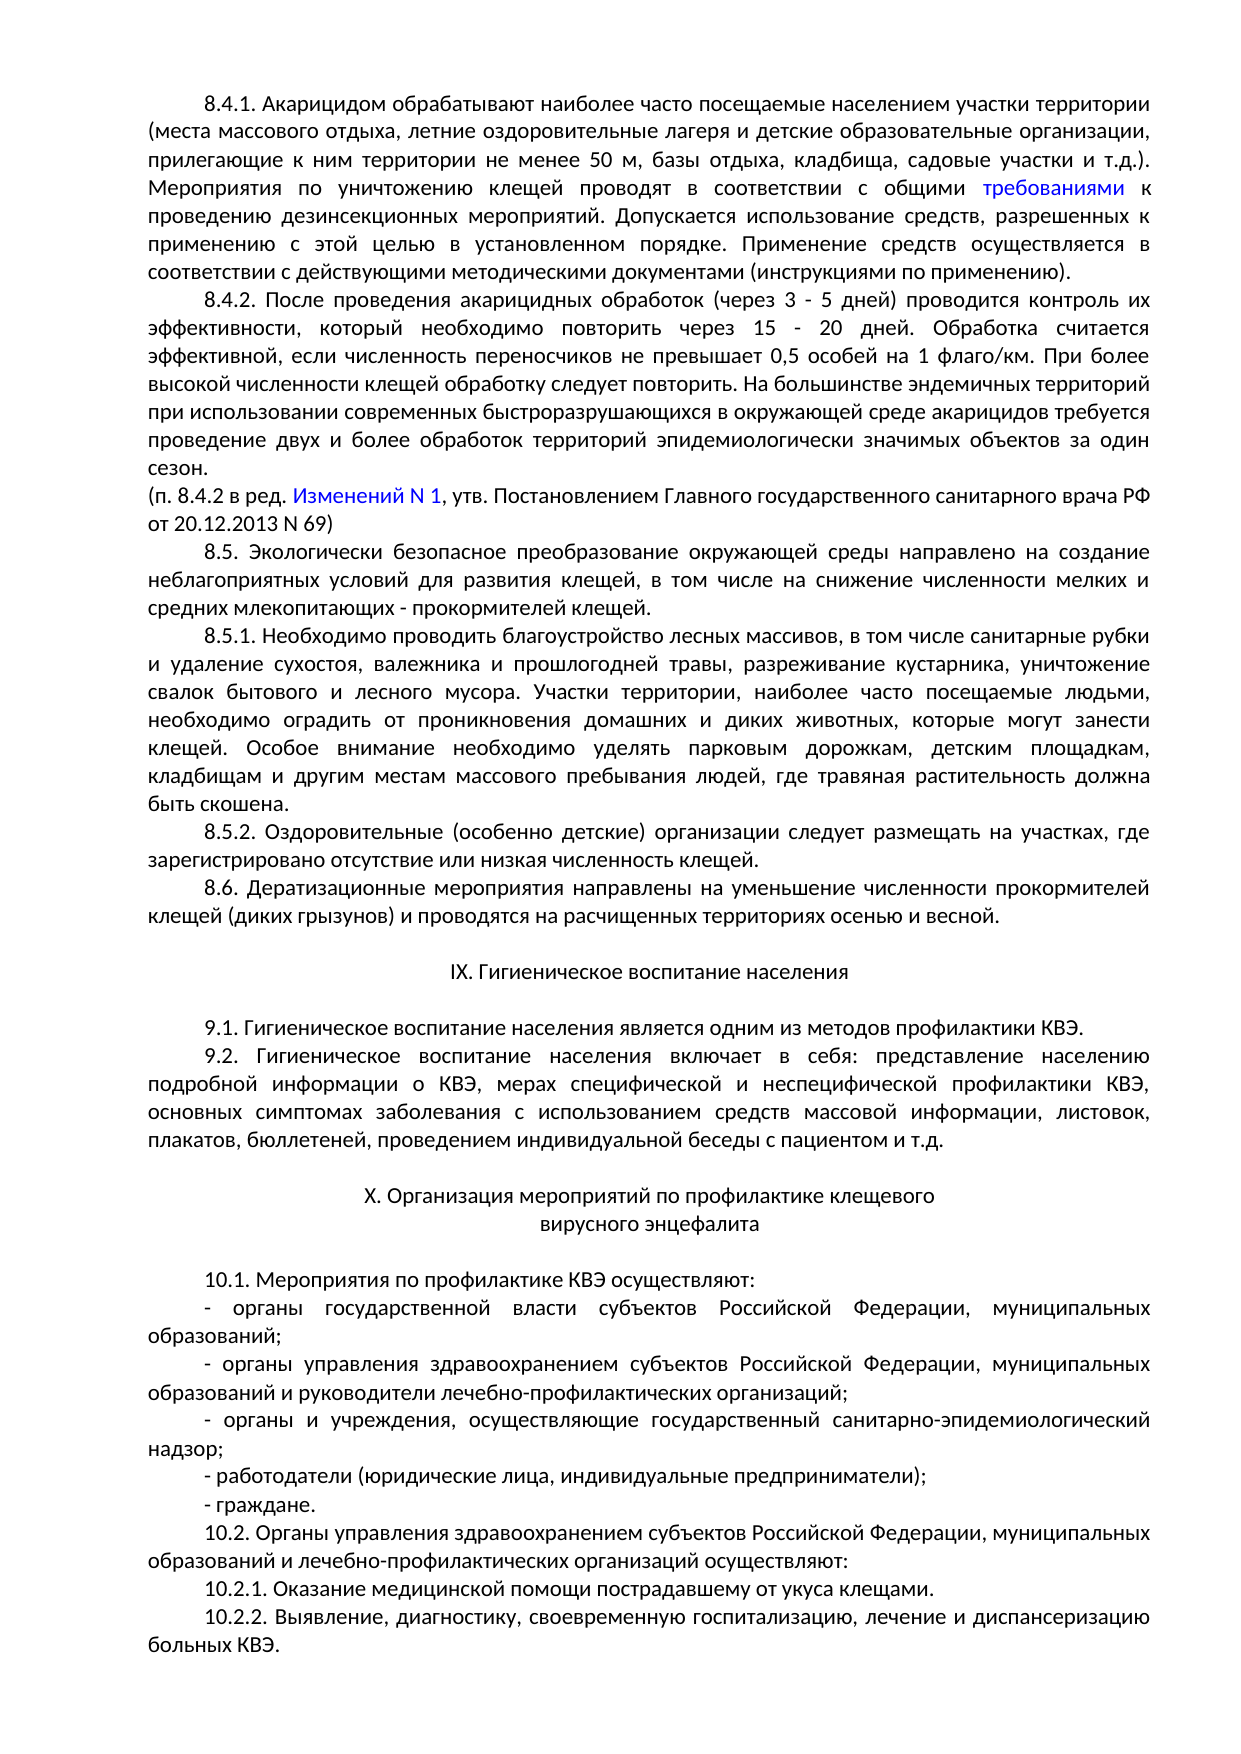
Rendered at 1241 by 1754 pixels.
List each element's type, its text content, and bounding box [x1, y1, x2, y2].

text - работодатели (юридические лица, индивидуальные предприниматели); [148, 1462, 1152, 1490]
text X. Организация мероприятий по профилактике клещевого [148, 1181, 1152, 1209]
text 8.5.2. Оздоровительные (особенно детские) организации следует размещать на участках, где зарегистрировано отсутствие или низкая численность клещей. [148, 817, 1152, 873]
text 8.4.2. После проведения акарицидных обработок (через 3 - 5 дней) проводится контроль их эффективности, который необходимо повторить через 15 - 20 дней. Обработка считается эффективной, если численность переносчиков не превышает 0,5 особей на 1 флаго/км. При более высокой численности клещей обработку следует повторить. На большинстве эндемичных территорий при использовании современных быстроразрушающихся в окружающей среде акарицидов требуется проведение двух и более обработок территорий эпидемиологически значимых объектов за один сезон. [148, 285, 1152, 481]
text - органы и учреждения, осуществляющие государственный санитарно-эпидемиологический надзор; [148, 1406, 1152, 1462]
text 9.2. Гигиеническое воспитание населения включает в себя: представление населению подробной информации о КВЭ, мерах специфической и неспецифической профилактики КВЭ, основных симптомах заболевания с использованием средств массовой информации, листовок, плакатов, бюллетеней, проведением индивидуальной беседы с пациентом и т.д. [148, 1041, 1152, 1153]
text - граждане. [148, 1490, 1152, 1518]
text 10.2.2. Выявление, диагностику, своевременную госпитализацию, лечение и диспансеризацию больных КВЭ. [148, 1602, 1152, 1658]
text 10.1. Мероприятия по профилактике КВЭ осуществляют: [148, 1266, 1152, 1293]
text 9.1. Гигиеническое воспитание населения является одним из методов профилактики КВЭ. [148, 1013, 1152, 1041]
text 8.6. Дератизационные мероприятия направлены на уменьшение численности прокормителей клещей (диких грызунов) и проводятся на расчищенных территориях осенью и весной. [148, 873, 1152, 929]
text - органы государственной власти субъектов Российской Федерации, муниципальных образований; [148, 1293, 1152, 1349]
text вирусного энцефалита [148, 1209, 1152, 1237]
text 8.5.1. Необходимо проводить благоустройство лесных массивов, в том числе санитарные рубки и удаление сухостоя, валежника и прошлогодней травы, разреживание кустарника, уничтожение свалок бытового и лесного мусора. Участки территории, наиболее часто посещаемые людьми, необходимо оградить от проникновения домашних и диких животных, которые могут занести клещей. Особое внимание необходимо уделять парковым дорожкам, детским площадкам, кладбищам и другим местам массового пребывания людей, где травяная растительность должна быть скошена. [148, 621, 1152, 817]
text (п. 8.4.2 в ред. Изменений N 1, утв. Постановлением Главного государственного санитарного врача РФ от 20.12.2013 N 69) [148, 481, 1152, 537]
text IX. Гигиеническое воспитание населения [148, 957, 1152, 985]
text 8.4.1. Акарицидом обрабатывают наиболее часто посещаемые населением участки территории (места массового отдыха, летние оздоровительные лагеря и детские образовательные организации, прилегающие к ним территории не менее 50 м, базы отдыха, кладбища, садовые участки и т.д.). Мероприятия по уничтожению клещей проводят в соответствии с общими требованиями к проведению дезинсекционных мероприятий. Допускается использование средств, разрешенных к применению с этой целью в установленном порядке. Применение средств осуществляется в соответствии с действующими методическими документами (инструкциями по применению). [148, 89, 1152, 285]
text - органы управления здравоохранением субъектов Российской Федерации, муниципальных образований и руководители лечебно-профилактических организаций; [148, 1349, 1152, 1406]
text 10.2.1. Оказание медицинской помощи пострадавшему от укуса клещами. [148, 1574, 1152, 1602]
text 8.5. Экологически безопасное преобразование окружающей среды направлено на создание неблагоприятных условий для развития клещей, в том числе на снижение численности мелких и средних млекопитающих - прокормителей клещей. [148, 537, 1152, 621]
text 10.2. Органы управления здравоохранением субъектов Российской Федерации, муниципальных образований и лечебно-профилактических организаций осуществляют: [148, 1518, 1152, 1574]
